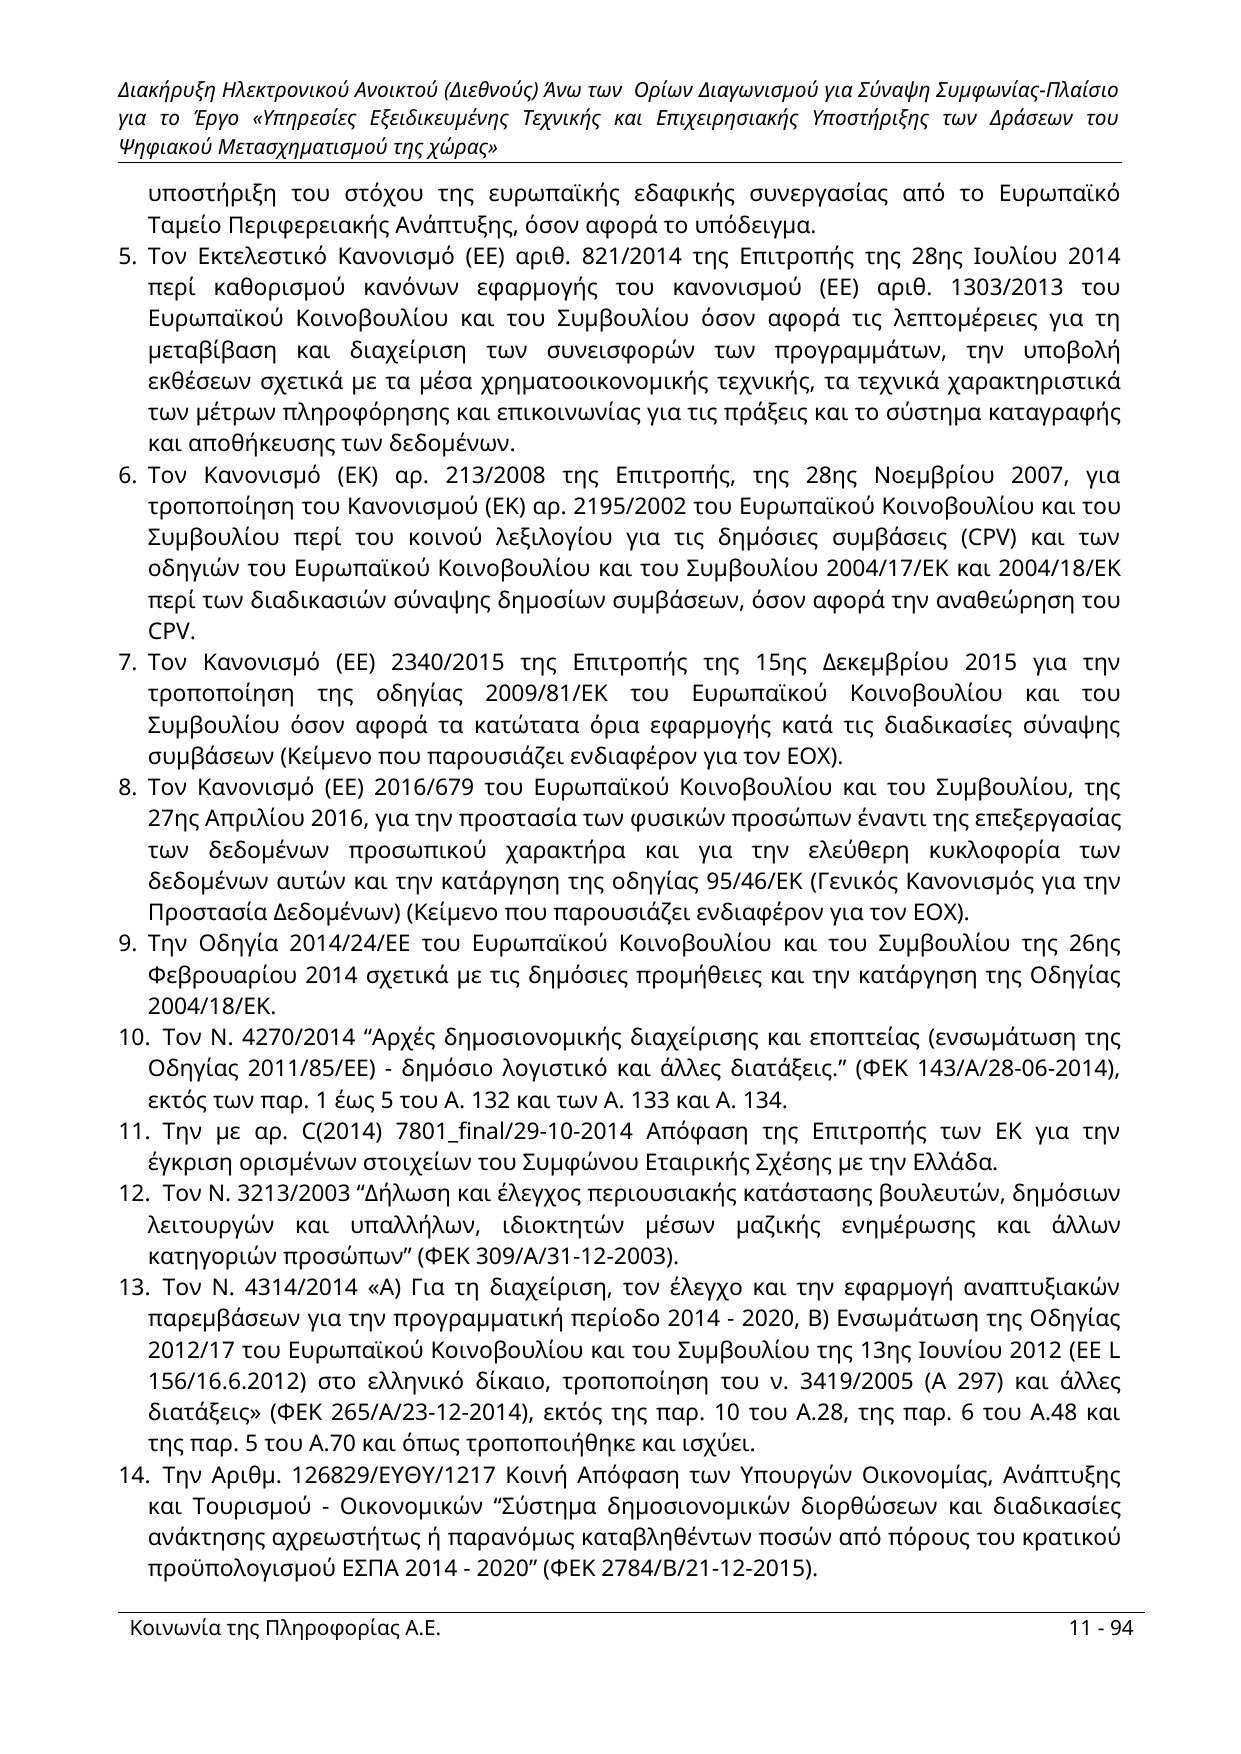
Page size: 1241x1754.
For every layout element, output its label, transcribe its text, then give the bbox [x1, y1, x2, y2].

list Τον Κανονισμό (ΕΕ) 2016/679 του Ευρωπαϊκού Κοινοβουλίου και του Συμβουλίου, της 27ης Απριλίου 2016, για την προστασία των φυσικών προσώπων έναντι της επεξεργασίας των δεδομένων προσωπικού χαρακτήρα και για την ελεύθερη κυκλοφορία των δεδομένων αυτών και την κατάργηση της οδηγίας 95/46/ΕΚ (Γενικός Κανονισμός για την Προστασία Δεδομένων) (Κείμενο που παρουσιάζει ενδιαφέρον για τον ΕΟΧ). [118, 771, 1122, 927]
list Την Οδηγία 2014/24/ΕΕ του Ευρωπαϊκού Κοινοβουλίου και του Συμβουλίου της 26ης Φεβρουαρίου 2014 σχετικά με τις δημόσιες προμήθειες και την κατάργηση της Οδηγίας 2004/18/ΕΚ. [118, 927, 1122, 1021]
list Τον N. 4270/2014 “Αρχές δημοσιονομικής διαχείρισης και εποπτείας (ενσωμάτωση της Οδηγίας 2011/85/ΕΕ) - δημόσιο λογιστικό και άλλες διατάξεις.” (ΦΕΚ 143/A/28-06-2014), εκτός των παρ. 1 έως 5 του Α. 132 και των Α. 133 και Α. 134. [118, 1021, 1122, 1115]
list Τον Ν. 4314/2014 «Α) Για τη διαχείριση, τον έλεγχο και την εφαρμογή αναπτυξιακών παρεμβάσεων για την προγραμματική περίοδο 2014 - 2020, Β) Ενσωμάτωση της Οδηγίας 2012/17 του Ευρωπαϊκού Κοινοβουλίου και του Συμβουλίου της 13ης Ιουνίου 2012 (ΕΕ L 156/16.6.2012) στο ελληνικό δίκαιο, τροποποίηση του ν. 3419/2005 (Α 297) και άλλες διατάξεις» (ΦΕΚ 265/Α/23-12-2014), εκτός της παρ. 10 του Α.28, της παρ. 6 του Α.48 και της παρ. 5 του Α.70 και όπως τροποποιήθηκε και ισχύει. [118, 1271, 1122, 1458]
list Την Αριθμ. 126829/ΕΥΘΥ/1217 Κοινή Απόφαση των Υπουργών Οικονομίας, Ανάπτυξης και Τουρισμού - Οικονομικών “Σύστημα δημοσιονομικών διορθώσεων και διαδικασίες ανάκτησης αχρεωστήτως ή παρανόμως καταβληθέντων ποσών από πόρους του κρατικού προϋπολογισμού ΕΣΠΑ 2014 - 2020” (ΦΕΚ 2784/Β/21-12-2015). [118, 1458, 1122, 1583]
list Τον Κανονισμό (ΕΕ) 2340/2015 της Επιτροπής της 15ης Δεκεμβρίου 2015 για την τροποποίηση της οδηγίας 2009/81/ΕΚ του Ευρωπαϊκού Κοινοβουλίου και του Συμβουλίου όσον αφορά τα κατώτατα όρια εφαρμογής κατά τις διαδικασίες σύναψης συμβάσεων (Κείμενο που παρουσιάζει ενδιαφέρον για τον ΕΟΧ). [118, 646, 1122, 771]
list Τον N. 3213/2003 “Δήλωση και έλεγχος περιουσιακής κατάστασης βουλευτών, δημόσιων λειτουργών και υπαλλήλων, ιδιοκτητών μέσων μαζικής ενημέρωσης και άλλων κατηγοριών προσώπων” (ΦΕΚ 309/A/31-12-2003). [118, 1177, 1122, 1271]
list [118, 177, 1122, 240]
list Την με αρ. C(2014) 7801_final/29-10-2014 Απόφαση της Επιτροπής των ΕΚ για την έγκριση ορισμένων στοιχείων του Συμφώνου Εταιρικής Σχέσης με την Ελλάδα. [118, 1115, 1122, 1177]
list Τον Κανονισμό (ΕΚ) αρ. 213/2008 της Επιτροπής, της 28ης Νοεμβρίου 2007, για τροποποίηση του Κανονισμού (ΕΚ) αρ. 2195/2002 του Ευρωπαϊκού Κοινοβουλίου και του Συμβουλίου περί του κοινού λεξιλογίου για τις δημόσιες συμβάσεις (CPV) και των οδηγιών του Ευρωπαϊκού Κοινοβουλίου και του Συμβουλίου 2004/17/ΕΚ και 2004/18/ΕΚ περί των διαδικασιών σύναψης δημοσίων συμβάσεων, όσον αφορά την αναθεώρηση του CPV. [118, 458, 1122, 646]
list Τον Εκτελεστικό Κανονισμό (ΕΕ) αριθ. 821/2014 της Επιτροπής της 28ης Ιουλίου 2014 περί καθορισμού κανόνων εφαρμογής του κανονισμού (ΕΕ) αριθ. 1303/2013 του Ευρωπαϊκού Κοινοβουλίου και του Συμβουλίου όσον αφορά τις λεπτομέρειες για τη μεταβίβαση και διαχείριση των συνεισφορών των προγραμμάτων, την υποβολή εκθέσεων σχετικά με τα μέσα χρηματοοικονομικής τεχνικής, τα τεχνικά χαρακτηριστικά των μέτρων πληροφόρησης και επικοινωνίας για τις πράξεις και το σύστημα καταγραφής και αποθήκευσης των δεδομένων. [118, 240, 1122, 458]
